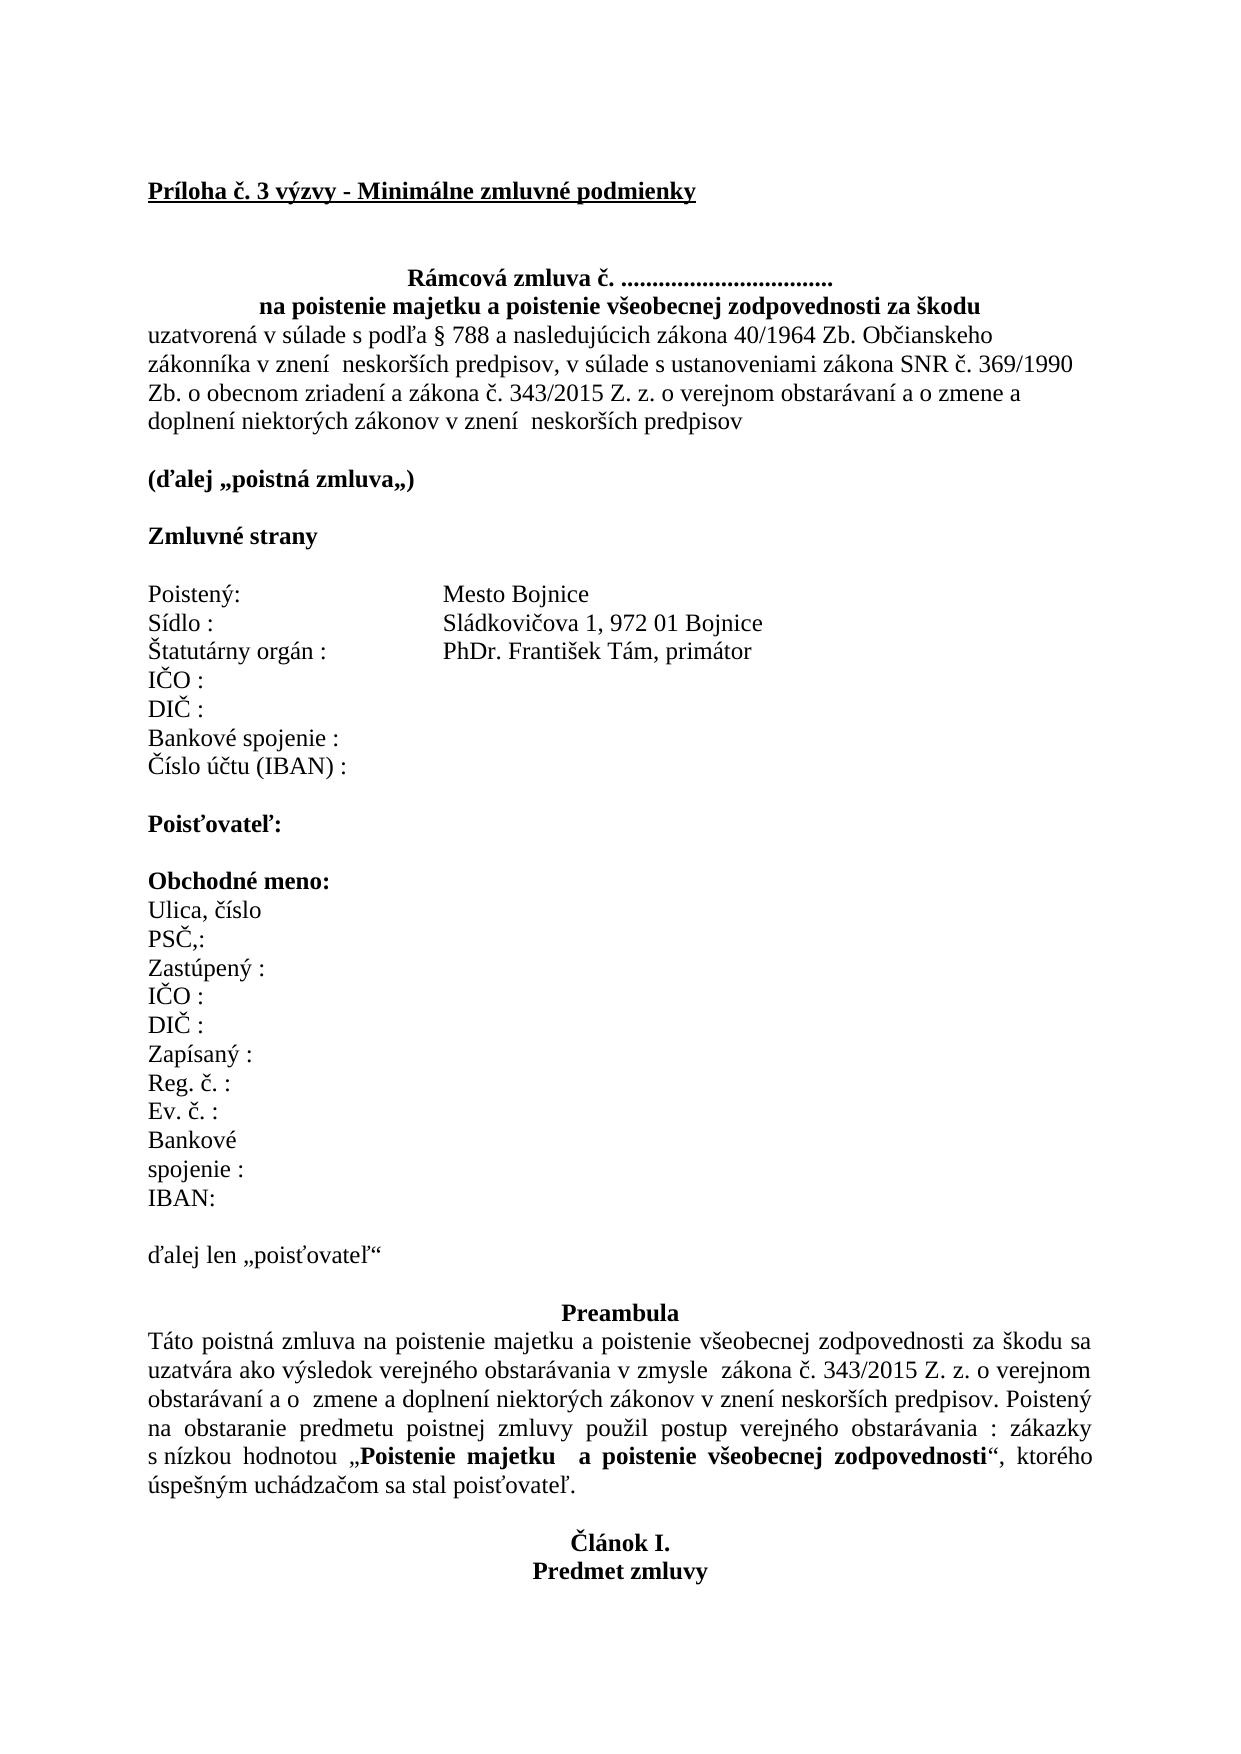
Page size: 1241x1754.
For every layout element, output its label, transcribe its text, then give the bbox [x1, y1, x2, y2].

text Zapísaný : [148, 1039, 1093, 1068]
text Bankové spojenie : [148, 723, 1093, 751]
text Reg. č. : [148, 1068, 1093, 1096]
text Ulica, číslo [148, 895, 1093, 924]
text spojenie : [148, 1154, 1093, 1183]
text Bankové [148, 1125, 1093, 1154]
text Zastúpený : [148, 953, 1093, 981]
text Číslo účtu (IBAN) : [148, 751, 1093, 780]
text uzatvorená v súlade s podľa § 788 a nasledujúcich zákona 40/1964 Zb. Občianskeho zákonníka v znení neskorších predpisov, v súlade s ustanoveniami zákona SNR č. 369/1990 Zb. o obecnom zriadení a zákona č. 343/2015 Z. z. o verejnom obstarávaní a o zmene a doplnení niektorých zákonov v znení neskorších predpisov [148, 320, 1093, 435]
text Ev. č. : [148, 1096, 1093, 1125]
text Štatutárny orgán : PhDr. František Tám, primátor [148, 636, 1093, 665]
text Rámcová zmluva č. .................................. [148, 263, 1093, 291]
text ďalej len „poisťovateľ“ [148, 1240, 1093, 1269]
text Táto poistná zmluva na poistenie majetku a poistenie všeobecnej zodpovednosti za škodu sa uzatvára ako výsledok verejného obstarávania v zmysle zákona č. 343/2015 Z. z. o verejnom obstarávaní a o zmene a doplnení niektorých zákonov v znení neskorších predpisov. Poistený na obstaranie predmetu poistnej zmluvy použil postup verejného obstarávania : zákazky s nízkou hodnotou „Poistenie majetku a poistenie všeobecnej zodpovednosti“, ktorého úspešným uchádzačom sa stal poisťovateľ. [148, 1326, 1093, 1499]
text IČO : [148, 981, 1093, 1010]
text IBAN: [148, 1183, 1093, 1211]
text Poistený: Mesto Bojnice [148, 579, 1093, 608]
text Sídlo : Sládkovičova 1, 972 01 Bojnice [148, 608, 1093, 636]
text Preambula [148, 1298, 1093, 1326]
text PSČ,: [148, 924, 1093, 953]
text Zmluvné strany [148, 521, 1093, 550]
text DIČ : [148, 1010, 1093, 1039]
text DIČ : [148, 694, 1093, 723]
text Článok I. [148, 1528, 1093, 1556]
text Obchodné meno: [148, 866, 1093, 895]
text na poistenie majetku a poistenie všeobecnej zodpovednosti za škodu [148, 291, 1093, 320]
text (ďalej „poistná zmluva„) [148, 464, 1093, 493]
text Predmet zmluvy [148, 1556, 1093, 1585]
text Poisťovateľ: [148, 809, 1093, 838]
text Príloha č. 3 výzvy - Minimálne zmluvné podmienky [148, 176, 1093, 205]
text IČO : [148, 665, 1093, 694]
